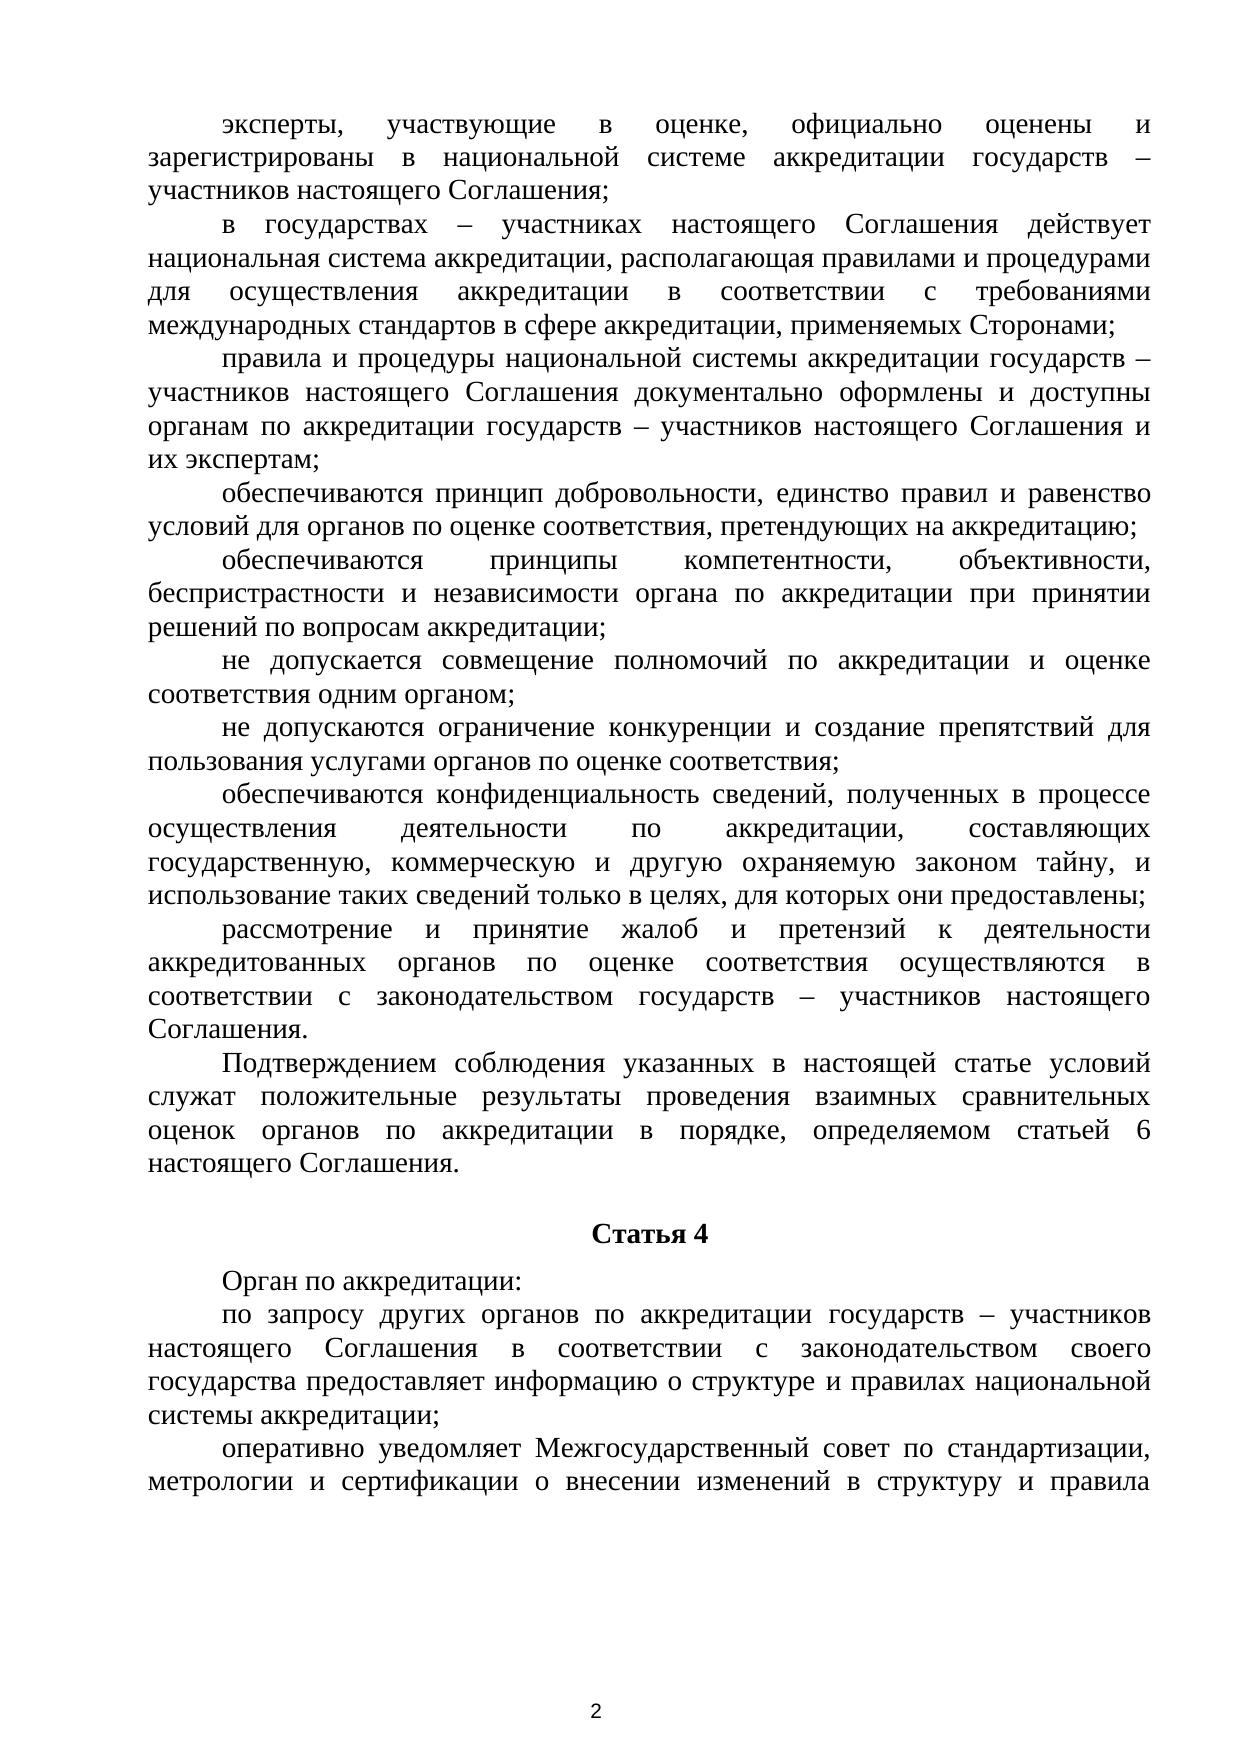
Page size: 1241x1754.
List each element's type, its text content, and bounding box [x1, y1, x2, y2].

text Статья 4 [148, 1217, 1152, 1250]
text обеспечиваются конфиденциальность сведений, полученных в процессе осуществления деятельности по аккредитации, составляющих государственную, коммерческую и другую охраняемую законом тайну, и использование таких сведений только в целях, для которых они предоставлены; [148, 777, 1152, 911]
text обеспечиваются принцип добровольности, единство правил и равенство условий для органов по оценке соответствия, претендующих на аккредитацию; [148, 475, 1152, 542]
text рассмотрение и принятие жалоб и претензий к деятельности аккредитованных органов по оценке соответствия осуществляются в соответствии с законодательством государств – участников настоящего Соглашения. [148, 911, 1152, 1045]
text обеспечиваются принципы компетентности, объективности, беспристрастности и независимости органа по аккредитации при принятии решений по вопросам аккредитации; [148, 542, 1152, 642]
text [148, 1430, 1152, 1497]
text правила и процедуры национальной системы аккредитации государств – участников настоящего Соглашения документально оформлены и доступны органам по аккредитации государств – участников настоящего Соглашения и их экспертам; [148, 341, 1152, 475]
text Подтверждением соблюдения указанных в настоящей статье условий служат положительные результаты проведения взаимных сравнительных оценок органов по аккредитации в порядке, определяемом статьей 6 настоящего Соглашения. [148, 1045, 1152, 1179]
text в государствах – участниках настоящего Соглашения действует национальная система аккредитации, располагающая правилами и процедурами для осуществления аккредитации в соответствии с требованиями международных стандартов в сфере аккредитации, применяемых Сторонами; [148, 206, 1152, 341]
text Орган по аккредитации: [148, 1263, 1152, 1296]
text не допускается совмещение полномочий по аккредитации и оценке соответствия одним органом; [148, 642, 1152, 709]
text по запросу других органов по аккредитации государств – участников настоящего Соглашения в соответствии с законодательством своего государства предоставляет информацию о структуре и правилах национальной системы аккредитации; [148, 1296, 1152, 1430]
text не допускаются ограничение конкуренции и создание препятствий для пользования услугами органов по оценке соответствия; [148, 709, 1152, 777]
text эксперты, участвующие в оценке, официально оценены и зарегистрированы в национальной системе аккредитации государств – участников настоящего Соглашения; [148, 106, 1152, 206]
